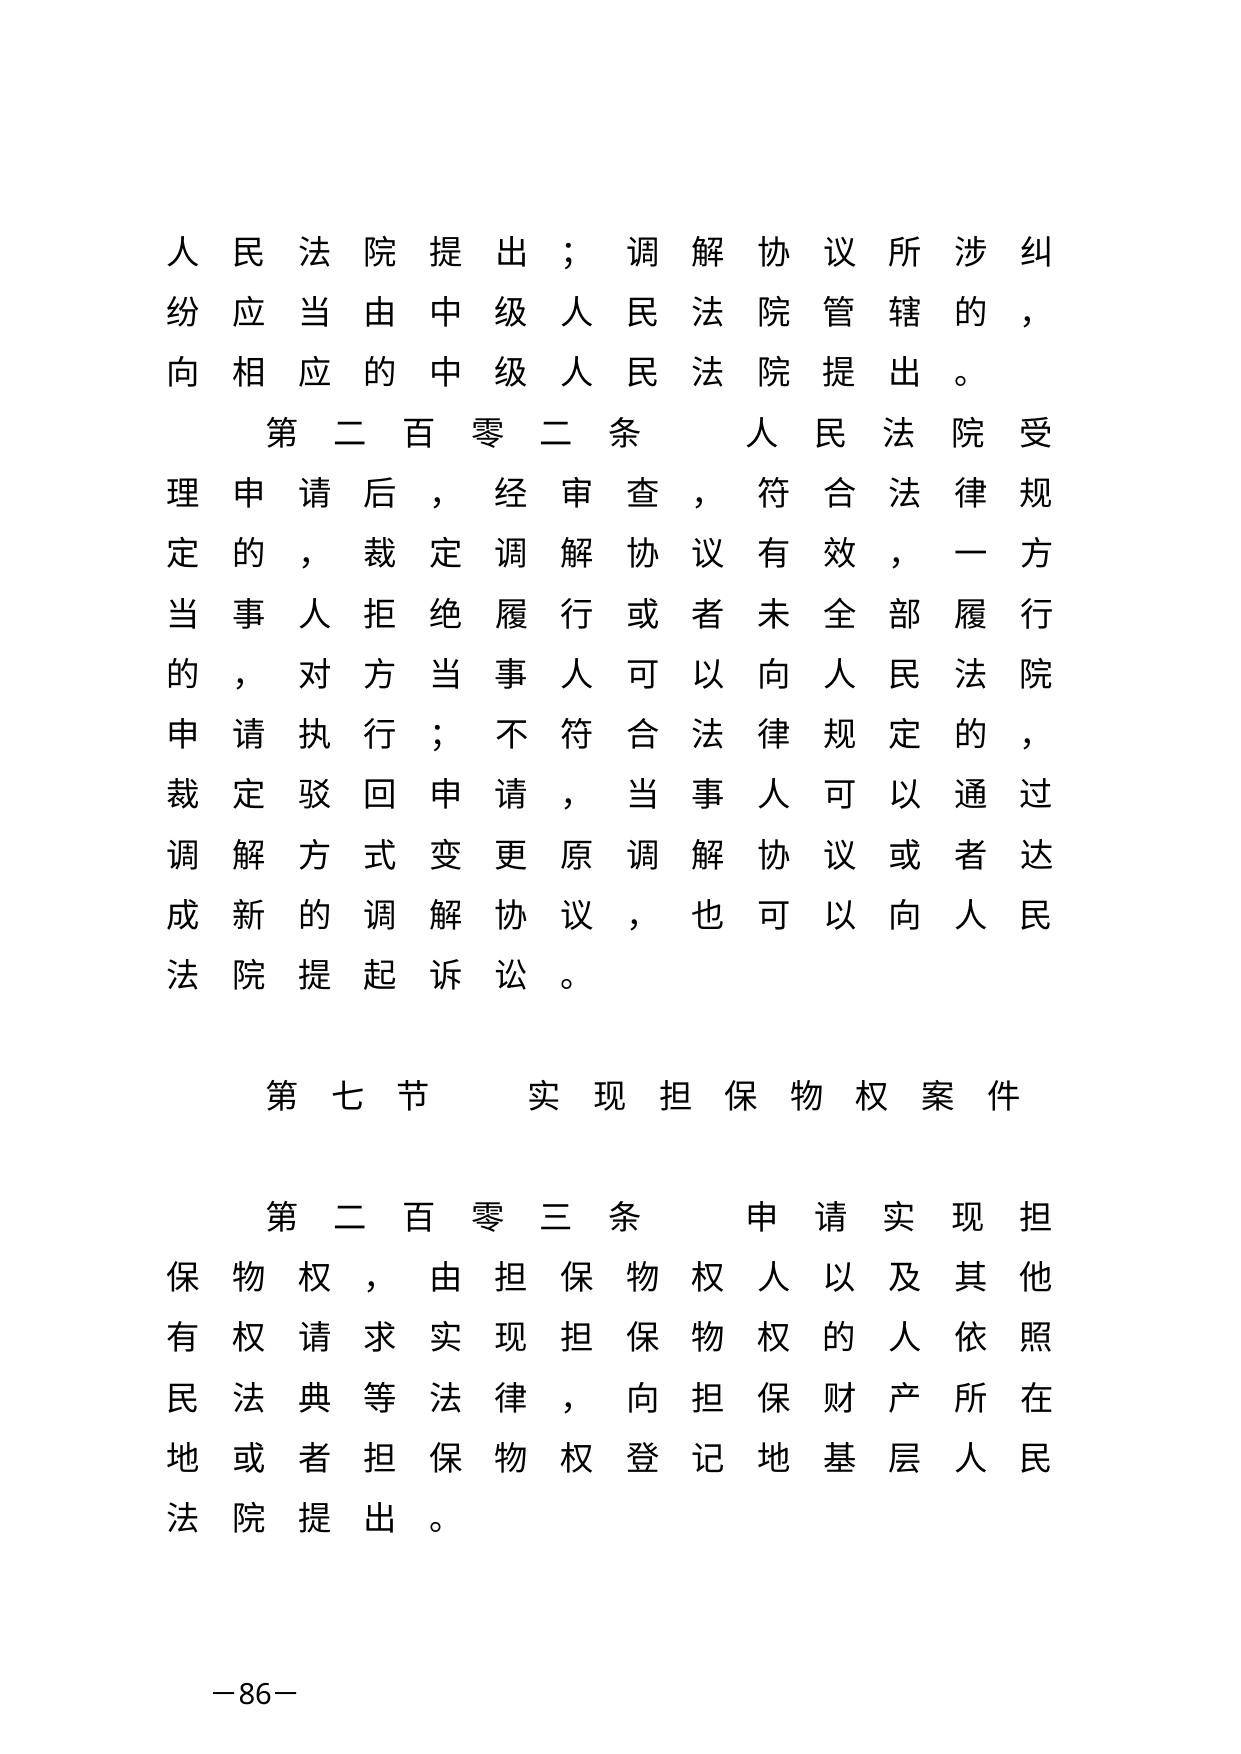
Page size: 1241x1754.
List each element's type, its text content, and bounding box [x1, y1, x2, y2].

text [167, 219, 1085, 400]
text 第七节 实现担保物权案件 [167, 1064, 1085, 1124]
text 第二百零二条 人民法院受理申请后，经审查，符合法律规定的，裁定调解协议有效，一方当事人拒绝履行或者未全部履行的，对方当事人可以向人民法院申请执行；不符合法律规定的，裁定驳回申请，当事人可以通过调解方式变更原调解协议或者达成新的调解协议，也可以向人民法院提起诉讼。 [167, 400, 1085, 1003]
text 第二百零三条 申请实现担保物权，由担保物权人以及其他有权请求实现担保物权的人依照民法典等法律，向担保财产所在地或者担保物权登记地基层人民法院提出。 [167, 1184, 1085, 1546]
